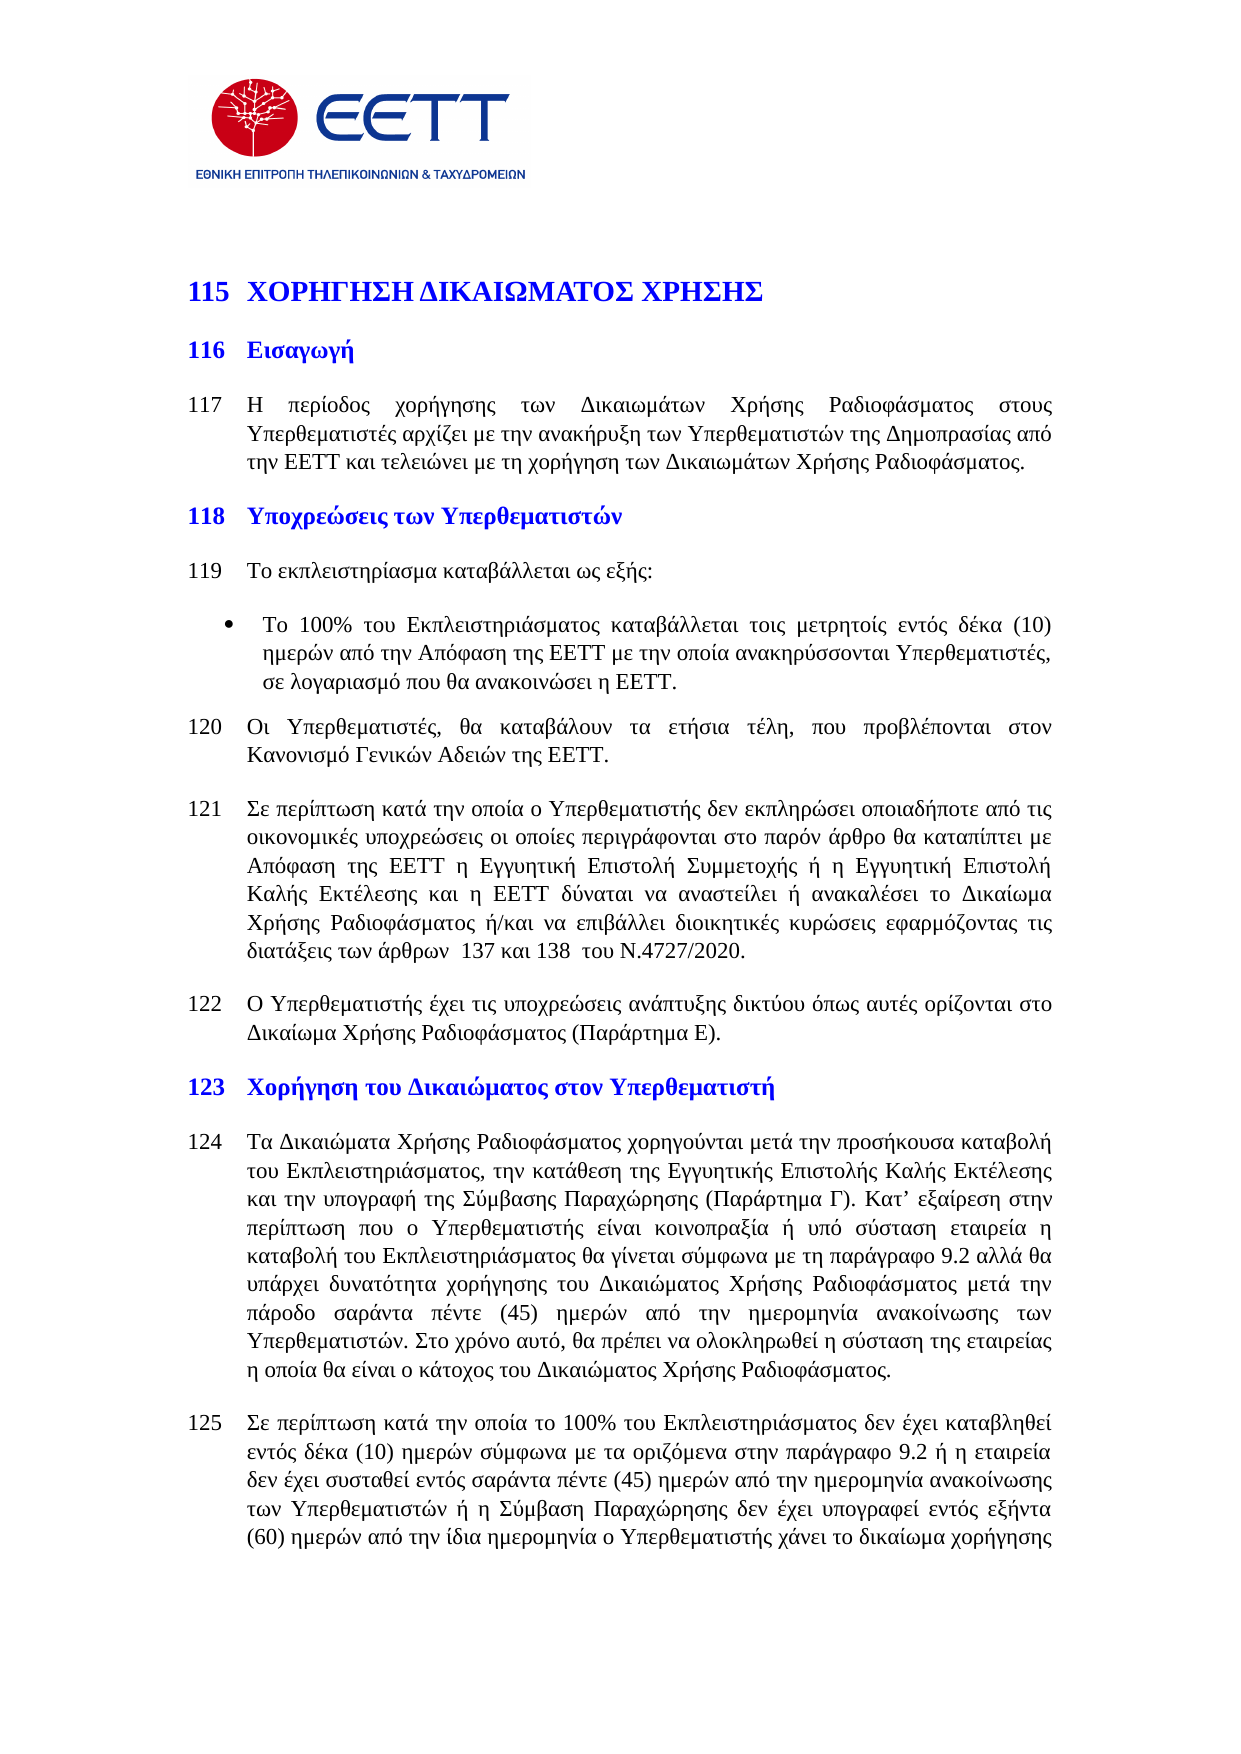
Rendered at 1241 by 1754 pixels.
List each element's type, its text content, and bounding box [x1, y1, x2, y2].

text Η περίοδος χορήγησης των Δικαιωμάτων Χρήσης Ραδιοφάσματος στους Υπερθεματιστές αρχίζει με την ανακήρυξη των Υπερθεματιστών της Δημοπρασίας από την ΕΕΤΤ και τελειώνει με τη χορήγηση των Δικαιωμάτων Χρήσης Ραδιοφάσματος. [187, 391, 1053, 474]
text Σε περίπτωση κατά την οποία ο Υπερθεματιστής δεν εκπληρώσει οποιαδήποτε από τις οικονομικές υποχρεώσεις οι οποίες περιγράφονται στο παρόν άρθρο θα καταπίπτει με Απόφαση της ΕΕΤΤ η Εγγυητική Επιστολή Συμμετοχής ή η Εγγυητική Επιστολή Καλής Εκτέλεσης και η ΕΕΤΤ δύναται να αναστείλει ή ανακαλέσει το Δικαίωμα Χρήσης Ραδιοφάσματος ή/και να επιβάλλει διοικητικές κυρώσεις εφαρμόζοντας τις διατάξεις των άρθρων 137 και 138 του Ν.4727/2020. [187, 795, 1053, 963]
subtitle Χορήγηση του Δικαιώματος στον Υπερθεματιστή [187, 1072, 1053, 1101]
subtitle ΧΟΡΗΓΗΣΗ ΔΙΚΑΙΩΜΑΤΟΣ ΧΡΗΣΗΣ [187, 274, 1053, 307]
picture [187, 75, 531, 188]
subtitle Εισαγωγή [187, 335, 1053, 364]
text Οι Υπερθεματιστές, θα καταβάλουν τα ετήσια τέλη, που προβλέπονται στον Κανονισμό Γενικών Αδειών της ΕΕΤΤ. [187, 713, 1053, 768]
subtitle Υποχρεώσεις των Υπερθεματιστών [187, 501, 1053, 530]
text Ο Υπερθεματιστής έχει τις υποχρεώσεις ανάπτυξης δικτύου όπως αυτές ορίζονται στο Δικαίωμα Χρήσης Ραδιοφάσματος (Παράρτημα Ε). [187, 990, 1053, 1045]
text Το εκπλειστηρίασμα καταβάλλεται ως εξής: [187, 557, 1053, 584]
text Τα Δικαιώματα Χρήσης Ραδιοφάσματος χορηγούνται μετά την προσήκουσα καταβολή του Εκπλειστηριάσματος, την κατάθεση της Εγγυητικής Επιστολής Καλής Εκτέλεσης και την υπογραφή της Σύμβασης Παραχώρησης (Παράρτημα Γ). Κατ’ εξαίρεση στην περίπτωση που ο Υπερθεματιστής είναι κοινοπραξία ή υπό σύσταση εταιρεία η καταβολή του Εκπλειστηριάσματος θα γίνεται σύμφωνα με τη παράγραφο 9.2 αλλά θα υπάρχει δυνατότητα χορήγησης του Δικαιώματος Χρήσης Ραδιοφάσματος μετά την πάροδο σαράντα πέντε (45) ημερών από την ημερομηνία ανακοίνωσης των Υπερθεματιστών. Στο χρόνο αυτό, θα πρέπει να ολοκληρωθεί η σύσταση της εταιρείας η οποία θα είναι ο κάτοχος του Δικαιώματος Χρήσης Ραδιοφάσματος. [187, 1128, 1053, 1382]
list Το 100% του Εκπλειστηριάσματος καταβάλλεται τοις μετρητοίς εντός δέκα (10) ημερών από την Απόφαση της ΕΕΤΤ με την οποία ανακηρύσσονται Υπερθεματιστές, σε λογαριασμό που θα ανακοινώσει η ΕΕΤΤ. [225, 611, 1053, 694]
